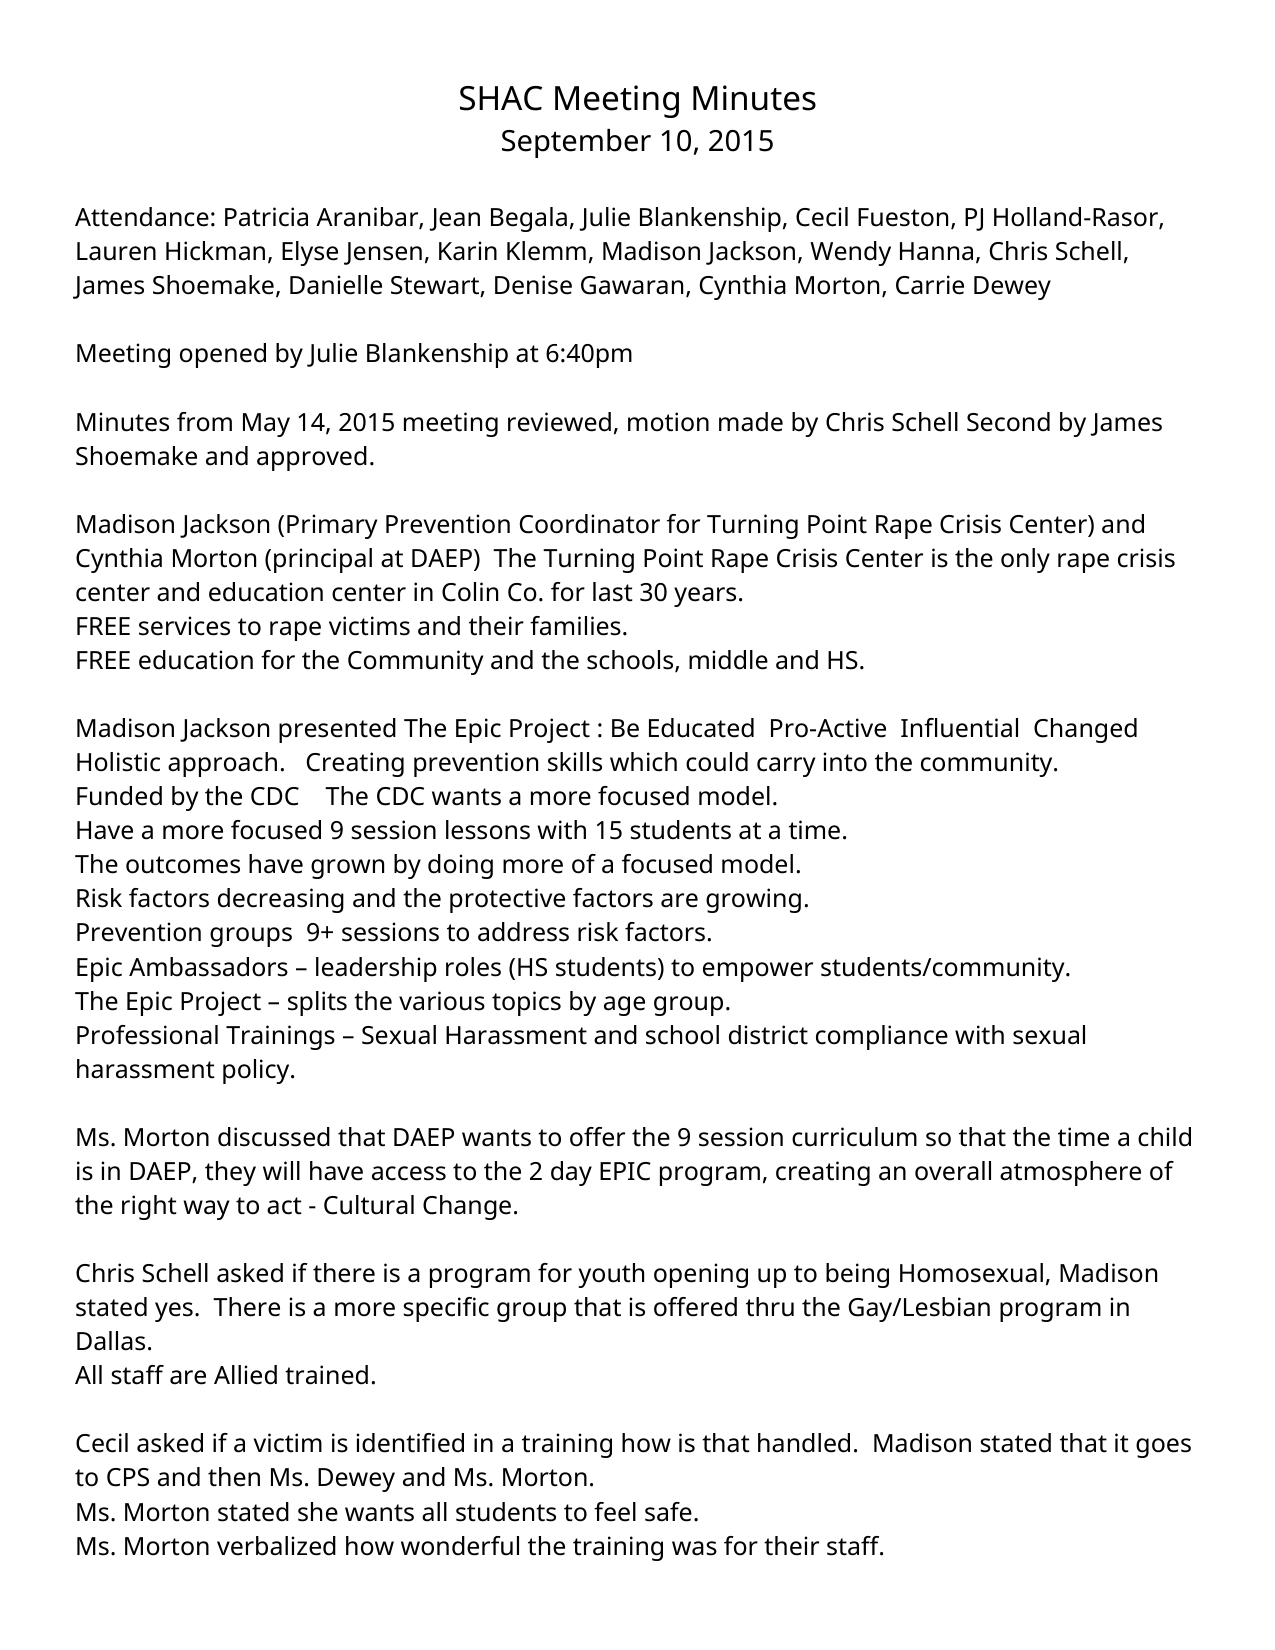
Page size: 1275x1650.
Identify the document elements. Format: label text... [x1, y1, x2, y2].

text Madison Jackson presented The Epic Project : Be Educated Pro-Active Influential Changed [75, 711, 1200, 745]
text Funded by the CDC The CDC wants a more focused model. [75, 779, 1200, 813]
text The outcomes have grown by doing more of a focused model. [75, 847, 1200, 881]
text Madison Jackson (Primary Prevention Coordinator for Turning Point Rape Crisis Center) and Cynthia Morton (principal at DAEP) The Turning Point Rape Crisis Center is the only rape crisis center and education center in Colin Co. for last 30 years. [75, 506, 1200, 608]
text All staff are Allied trained. [75, 1358, 1200, 1392]
text Epic Ambassadors – leadership roles (HS students) to empower students/community. [75, 949, 1200, 983]
text Minutes from May 14, 2015 meeting reviewed, motion made by Chris Schell Second by James Shoemake and approved. [75, 404, 1200, 472]
text SHAC Meeting Minutes [75, 75, 1200, 120]
text Meeting opened by Julie Blankenship at 6:40pm [75, 336, 1200, 370]
text Have a more focused 9 session lessons with 15 students at a time. [75, 813, 1200, 847]
text FREE education for the Community and the schools, middle and HS. [75, 643, 1200, 677]
text The Epic Project – splits the various topics by age group. [75, 983, 1200, 1017]
text Cecil asked if a victim is identified in a training how is that handled. Madison stated that it goes to CPS and then Ms. Dewey and Ms. Morton. [75, 1426, 1200, 1494]
text Ms. Morton verbalized how wonderful the training was for their staff. [75, 1528, 1200, 1562]
text Holistic approach. Creating prevention skills which could carry into the community. [75, 745, 1200, 779]
text Ms. Morton stated she wants all students to feel safe. [75, 1494, 1200, 1528]
text September 10, 2015 [75, 120, 1200, 160]
text FREE services to rape victims and their families. [75, 608, 1200, 643]
text Prevention groups 9+ sessions to address risk factors. [75, 915, 1200, 949]
text Risk factors decreasing and the protective factors are growing. [75, 881, 1200, 915]
text Attendance: Patricia Aranibar, Jean Begala, Julie Blankenship, Cecil Fueston, PJ Holland-Rasor, Lauren Hickman, Elyse Jensen, Karin Klemm, Madison Jackson, Wendy Hanna, Chris Schell, James Shoemake, Danielle Stewart, Denise Gawaran, Cynthia Morton, Carrie Dewey [75, 200, 1200, 302]
text Professional Trainings – Sexual Harassment and school district compliance with sexual harassment policy. [75, 1017, 1200, 1085]
text Ms. Morton discussed that DAEP wants to offer the 9 session curriculum so that the time a child is in DAEP, they will have access to the 2 day EPIC program, creating an overall atmosphere of the right way to act - Cultural Change. [75, 1119, 1200, 1222]
text Chris Schell asked if there is a program for youth opening up to being Homosexual, Madison stated yes. There is a more specific group that is offered thru the Gay/Lesbian program in Dallas. [75, 1256, 1200, 1358]
